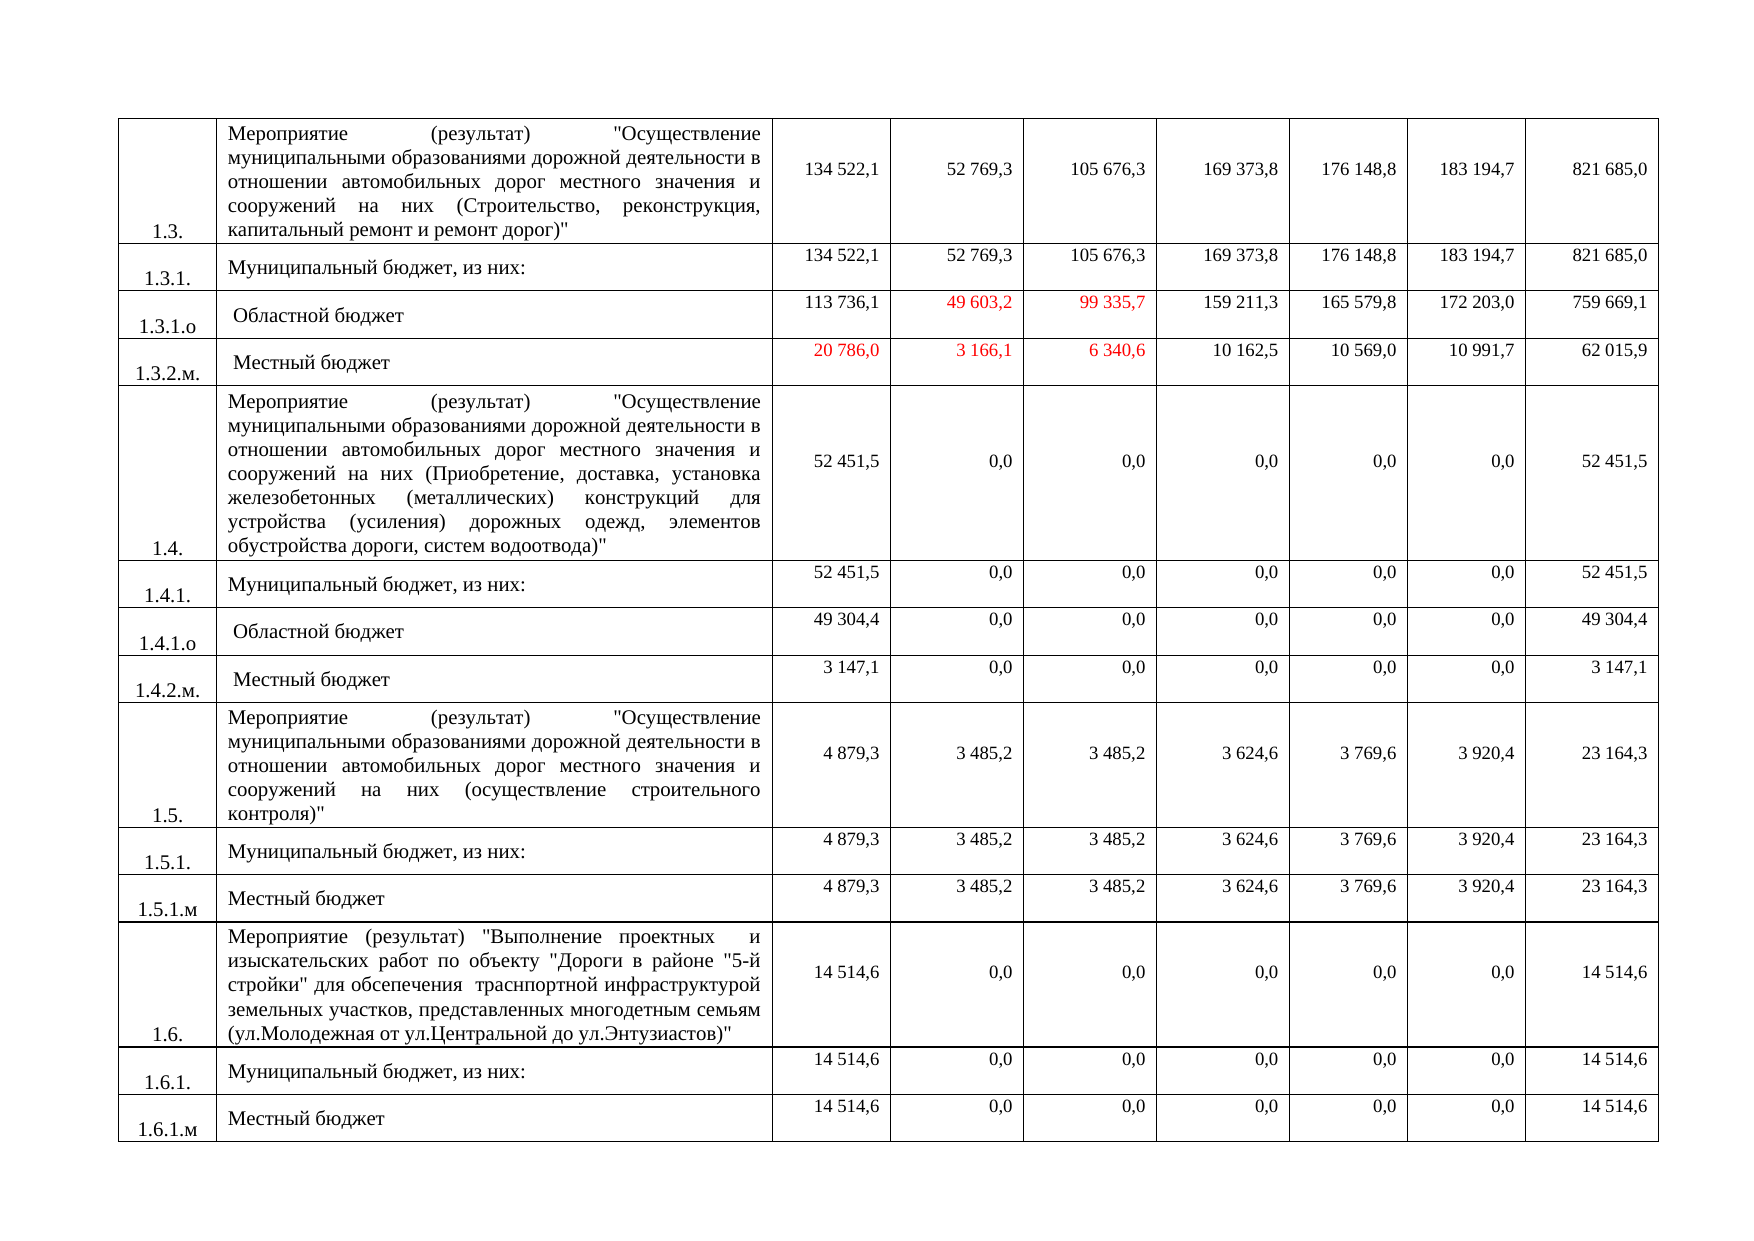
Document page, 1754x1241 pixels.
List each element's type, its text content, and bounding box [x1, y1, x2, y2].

table_cell 0,0 [1290, 656, 1407, 702]
table_cell Областной бюджет [217, 291, 772, 338]
table_cell 1.6.1.м [119, 1095, 216, 1141]
table_cell 3 166,1 [891, 339, 1023, 385]
table_cell 1.4.1. [119, 561, 216, 607]
table_cell 52 451,5 [773, 561, 890, 607]
table_cell 3 485,2 [891, 875, 1023, 921]
table_cell 0,0 [891, 656, 1023, 702]
table_cell 113 736,1 [773, 291, 890, 338]
table_cell 4 879,3 [773, 703, 890, 827]
table_cell 10 162,5 [1157, 339, 1289, 385]
table_cell 52 451,5 [1526, 561, 1658, 607]
table_cell 0,0 [1157, 1095, 1289, 1141]
table_cell 0,0 [1290, 923, 1407, 1046]
table_cell 0,0 [1408, 561, 1525, 607]
table_cell 183 194,7 [1408, 119, 1525, 243]
table_cell 14 514,6 [1526, 923, 1658, 1046]
table_cell 0,0 [1024, 656, 1156, 702]
table_cell 0,0 [1290, 608, 1407, 654]
table_cell 3 485,2 [1024, 703, 1156, 827]
table_cell 3 624,6 [1157, 703, 1289, 827]
table_cell 14 514,6 [1526, 1095, 1658, 1141]
table_cell 3 920,4 [1408, 875, 1525, 921]
table_cell 0,0 [1024, 1048, 1156, 1094]
table_cell 159 211,3 [1157, 291, 1289, 338]
table_cell Мероприятие (результат) "Осуществление муниципальными образованиями дорожной деятельности в отношении автомобильных дорог местного значения и сооружений на них (Приобретение, доставка, установка железобетонных (металлических) конструкций для устройства (усиления) дорожных одежд, элементов обустройства дороги, систем водоотвода)" [217, 386, 772, 560]
table_cell 821 685,0 [1526, 244, 1658, 290]
table_cell 3 485,2 [891, 703, 1023, 827]
table_cell 0,0 [891, 608, 1023, 654]
table_cell 0,0 [1408, 608, 1525, 654]
table_cell 3 485,2 [1024, 828, 1156, 874]
table_cell 169 373,8 [1157, 244, 1289, 290]
table_cell 0,0 [891, 923, 1023, 1046]
table_cell 10 569,0 [1290, 339, 1407, 385]
table_cell 3 147,1 [1526, 656, 1658, 702]
table_cell 821 685,0 [1526, 119, 1658, 243]
table_cell 1.6. [119, 923, 216, 1046]
table_cell 52 769,3 [891, 244, 1023, 290]
table_cell 1.3.1.о [119, 291, 216, 338]
table_cell Местный бюджет [217, 656, 772, 702]
table_cell 3 769,6 [1290, 828, 1407, 874]
table_cell Местный бюджет [217, 1095, 772, 1141]
table_cell 3 485,2 [891, 828, 1023, 874]
table_cell Муниципальный бюджет, из них: [217, 561, 772, 607]
table_cell 49 304,4 [1526, 608, 1658, 654]
table_cell 183 194,7 [1408, 244, 1525, 290]
table_cell 0,0 [1024, 1095, 1156, 1141]
table_cell 62 015,9 [1526, 339, 1658, 385]
table_cell Мероприятие (результат) "Осуществление муниципальными образованиями дорожной деятельности в отношении автомобильных дорог местного значения и сооружений на них (осуществление строительного контроля)" [217, 703, 772, 827]
table_cell 20 786,0 [773, 339, 890, 385]
table_cell 1.3.1. [119, 244, 216, 290]
table_cell 172 203,0 [1408, 291, 1525, 338]
table_cell 6 340,6 [1024, 339, 1156, 385]
table_cell 0,0 [1408, 1048, 1525, 1094]
table_cell 10 991,7 [1408, 339, 1525, 385]
table_cell 0,0 [1408, 656, 1525, 702]
table_cell 0,0 [1290, 1095, 1407, 1141]
table_cell 0,0 [1024, 923, 1156, 1046]
table_cell Местный бюджет [217, 875, 772, 921]
table_cell 3 624,6 [1157, 828, 1289, 874]
table_cell 1.3. [119, 119, 216, 243]
table_cell 176 148,8 [1290, 119, 1407, 243]
table_cell 0,0 [891, 386, 1023, 560]
table_cell 0,0 [1290, 1048, 1407, 1094]
table_cell 0,0 [1408, 1095, 1525, 1141]
table_cell 52 769,3 [891, 119, 1023, 243]
table_cell Местный бюджет [217, 339, 772, 385]
table_cell 0,0 [1408, 923, 1525, 1046]
table_cell 0,0 [1157, 656, 1289, 702]
table_cell 165 579,8 [1290, 291, 1407, 338]
table_cell 0,0 [1408, 386, 1525, 560]
table_cell 3 769,6 [1290, 875, 1407, 921]
table_cell 0,0 [891, 1048, 1023, 1094]
table_cell 0,0 [1024, 608, 1156, 654]
table_cell 1.5.1.м [119, 875, 216, 921]
table_cell 1.4. [119, 386, 216, 560]
table_cell 3 624,6 [1157, 875, 1289, 921]
table_cell 134 522,1 [773, 244, 890, 290]
table_cell 4 879,3 [773, 828, 890, 874]
table_cell 52 451,5 [1526, 386, 1658, 560]
table_cell 52 451,5 [773, 386, 890, 560]
table_cell 3 147,1 [773, 656, 890, 702]
table_cell 0,0 [1157, 386, 1289, 560]
table_cell 1.5. [119, 703, 216, 827]
table_cell 759 669,1 [1526, 291, 1658, 338]
table_cell 0,0 [1157, 1048, 1289, 1094]
table_cell 14 514,6 [773, 1095, 890, 1141]
table_cell 99 335,7 [1024, 291, 1156, 338]
table_cell 4 879,3 [773, 875, 890, 921]
table_cell 176 148,8 [1290, 244, 1407, 290]
table_cell 169 373,8 [1157, 119, 1289, 243]
table_cell Областной бюджет [217, 608, 772, 654]
table_cell 0,0 [1157, 608, 1289, 654]
table_cell 23 164,3 [1526, 828, 1658, 874]
table_cell 1.4.2.м. [119, 656, 216, 702]
table_cell 134 522,1 [773, 119, 890, 243]
table_cell Муниципальный бюджет, из них: [217, 244, 772, 290]
table_cell 0,0 [1024, 386, 1156, 560]
table_cell 23 164,3 [1526, 703, 1658, 827]
table_cell 14 514,6 [773, 923, 890, 1046]
table_cell 0,0 [1290, 561, 1407, 607]
table_cell 23 164,3 [1526, 875, 1658, 921]
table_cell 49 304,4 [773, 608, 890, 654]
table_cell 1.3.2.м. [119, 339, 216, 385]
table_cell 49 603,2 [891, 291, 1023, 338]
table_cell 0,0 [891, 561, 1023, 607]
table_cell Мероприятие (результат) "Выполнение проектных и изыскательских работ по объекту "Дороги в районе "5-й стройки" для обсепечения траснпортной инфраструктурой земельных участков, представленных многодетным семьям (ул.Молодежная от ул.Центральной до ул.Энтузиастов)" [217, 923, 772, 1046]
table_cell 3 920,4 [1408, 703, 1525, 827]
table_cell 3 769,6 [1290, 703, 1407, 827]
table_cell Мероприятие (результат) "Осуществление муниципальными образованиями дорожной деятельности в отношении автомобильных дорог местного значения и сооружений на них (Строительство, реконструкция, капитальный ремонт и ремонт дорог)" [217, 119, 772, 243]
table_cell 105 676,3 [1024, 119, 1156, 243]
table_cell 105 676,3 [1024, 244, 1156, 290]
table_cell 0,0 [891, 1095, 1023, 1141]
table_cell 0,0 [1157, 561, 1289, 607]
table_cell Муниципальный бюджет, из них: [217, 1048, 772, 1094]
table_cell Муниципальный бюджет, из них: [217, 828, 772, 874]
table_cell 3 485,2 [1024, 875, 1156, 921]
table_cell 3 920,4 [1408, 828, 1525, 874]
table_cell 1.4.1.о [119, 608, 216, 654]
table_cell 1.6.1. [119, 1048, 216, 1094]
table_cell 14 514,6 [773, 1048, 890, 1094]
table_cell 0,0 [1157, 923, 1289, 1046]
table_cell 1.5.1. [119, 828, 216, 874]
table_cell 0,0 [1024, 561, 1156, 607]
table_cell 14 514,6 [1526, 1048, 1658, 1094]
table_cell 0,0 [1290, 386, 1407, 560]
